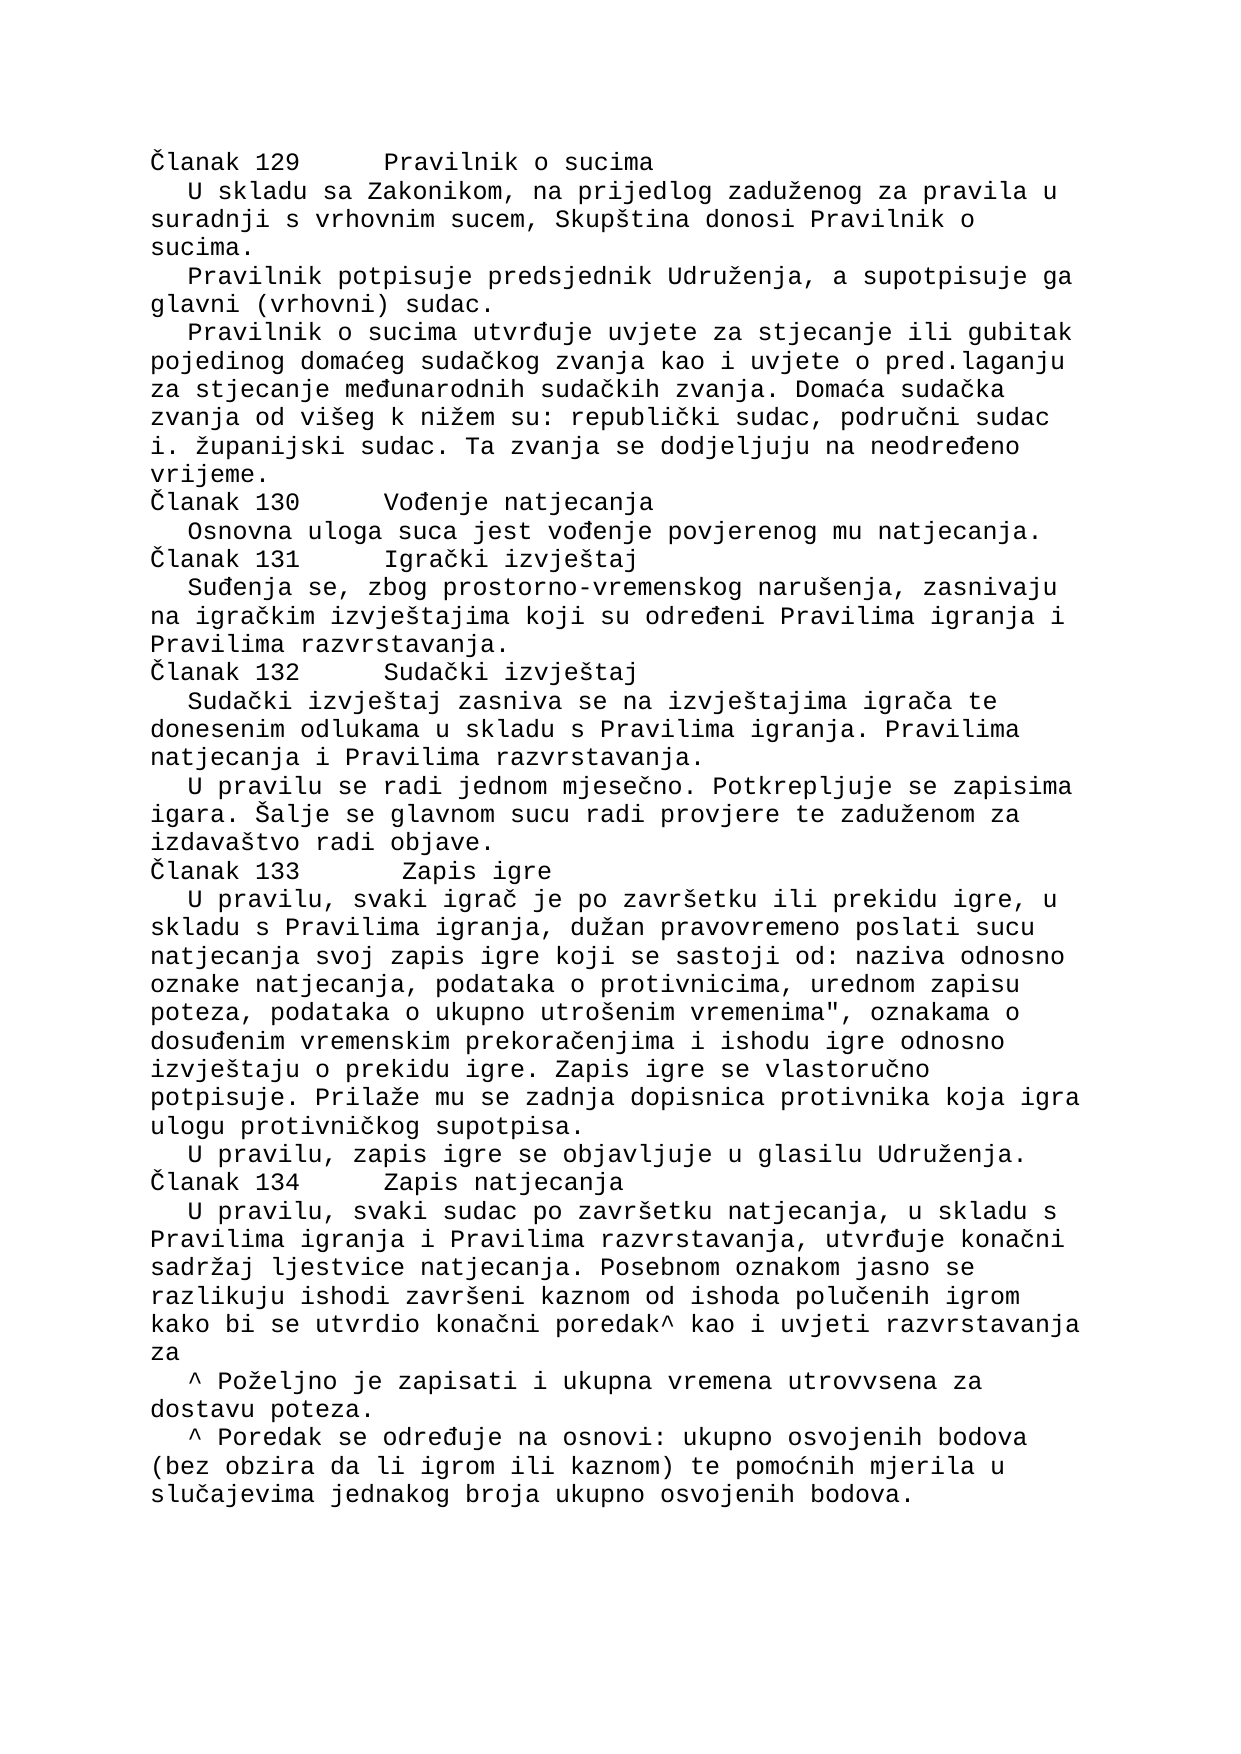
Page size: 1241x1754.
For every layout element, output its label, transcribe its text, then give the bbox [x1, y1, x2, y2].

text U pravilu, svaki igrač je po završetku ili prekidu igre, u skladu s Pravilima igranja, dužan pravovremeno poslati sucu natjecanja svoj zapis igre koji se sastoji od: naziva odnosno oznake natjecanja, podataka o protivnicima, urednom zapisu poteza, podataka o ukupno utrošenim vremenima", oznakama o dosuđenim vremenskim prekoračenjima i ishodu igre odnosno izvještaju o prekidu igre. Zapis igre se vlastoručno potpisuje. Prilaže mu se zadnja dopisnica protivnika koja igra ulogu protivničkog supotpisa. [150, 887, 1090, 1142]
text Članak 132 Sudački izvještaj [150, 660, 1090, 688]
text Članak 134 Zapis natjecanja [150, 1170, 1090, 1198]
text U pravilu, zapis igre se objavljuje u glasilu Udruženja. [150, 1142, 1090, 1170]
text Suđenja se, zbog prostorno-vremenskog narušenja, zasnivaju na igračkim izvještajima koji su određeni Pravilima igranja i Pravilima razvrstavanja. [150, 575, 1090, 660]
text Članak 133 Zapis igre [150, 858, 1090, 887]
text Pravilnik o sucima utvrđuje uvjete za stjecanje ili gubitak pojedinog domaćeg sudačkog zvanja kao i uvjete o pred.laganju za stjecanje međunarodnih sudačkih zvanja. Domaća sudačka zvanja od višeg k nižem su: republički sudac, područni sudac i. županijski sudac. Ta zvanja se dodjeljuju na neodređeno vrijeme. [150, 320, 1090, 490]
text Članak 131 Igrački izvještaj [150, 547, 1090, 575]
text Sudački izvještaj zasniva se na izvještajima igrača te donesenim odlukama u skladu s Pravilima igranja. Pravilima natjecanja i Pravilima razvrstavanja. [150, 688, 1090, 773]
text U pravilu, svaki sudac po završetku natjecanja, u skladu s Pravilima igranja i Pravilima razvrstavanja, utvrđuje konačni sadržaj ljestvice natjecanja. Posebnom oznakom jasno se razlikuju ishodi završeni kaznom od ishoda polučenih igrom kako bi se utvrdio konačni poredak^ kao i uvjeti razvrstavanja za [150, 1198, 1090, 1368]
text Osnovna uloga suca jest vođenje povjerenog mu natjecanja. [150, 518, 1090, 547]
text Članak 129 Pravilnik o sucima [150, 150, 1090, 178]
text ^ Poželjno je zapisati i ukupna vremena utrovvsena za dostavu poteza. [150, 1368, 1090, 1425]
text Članak 130 Vođenje natjecanja [150, 490, 1090, 518]
text ^ Poredak se određuje na osnovi: ukupno osvojenih bodova (bez obzira da li igrom ili kaznom) te pomoćnih mjerila u slučajevima jednakog broja ukupno osvojenih bodova. [150, 1425, 1090, 1510]
text U skladu sa Zakonikom, na prijedlog zaduženog za pravila u suradnji s vrhovnim sucem, Skupština donosi Pravilnik o sucima. [150, 178, 1090, 263]
text U pravilu se radi jednom mjesečno. Potkrepljuje se zapisima igara. Šalje se glavnom sucu radi provjere te zaduženom za izdavaštvo radi objave. [150, 773, 1090, 858]
text Pravilnik potpisuje predsjednik Udruženja, a supotpisuje ga glavni (vrhovni) sudac. [150, 263, 1090, 320]
